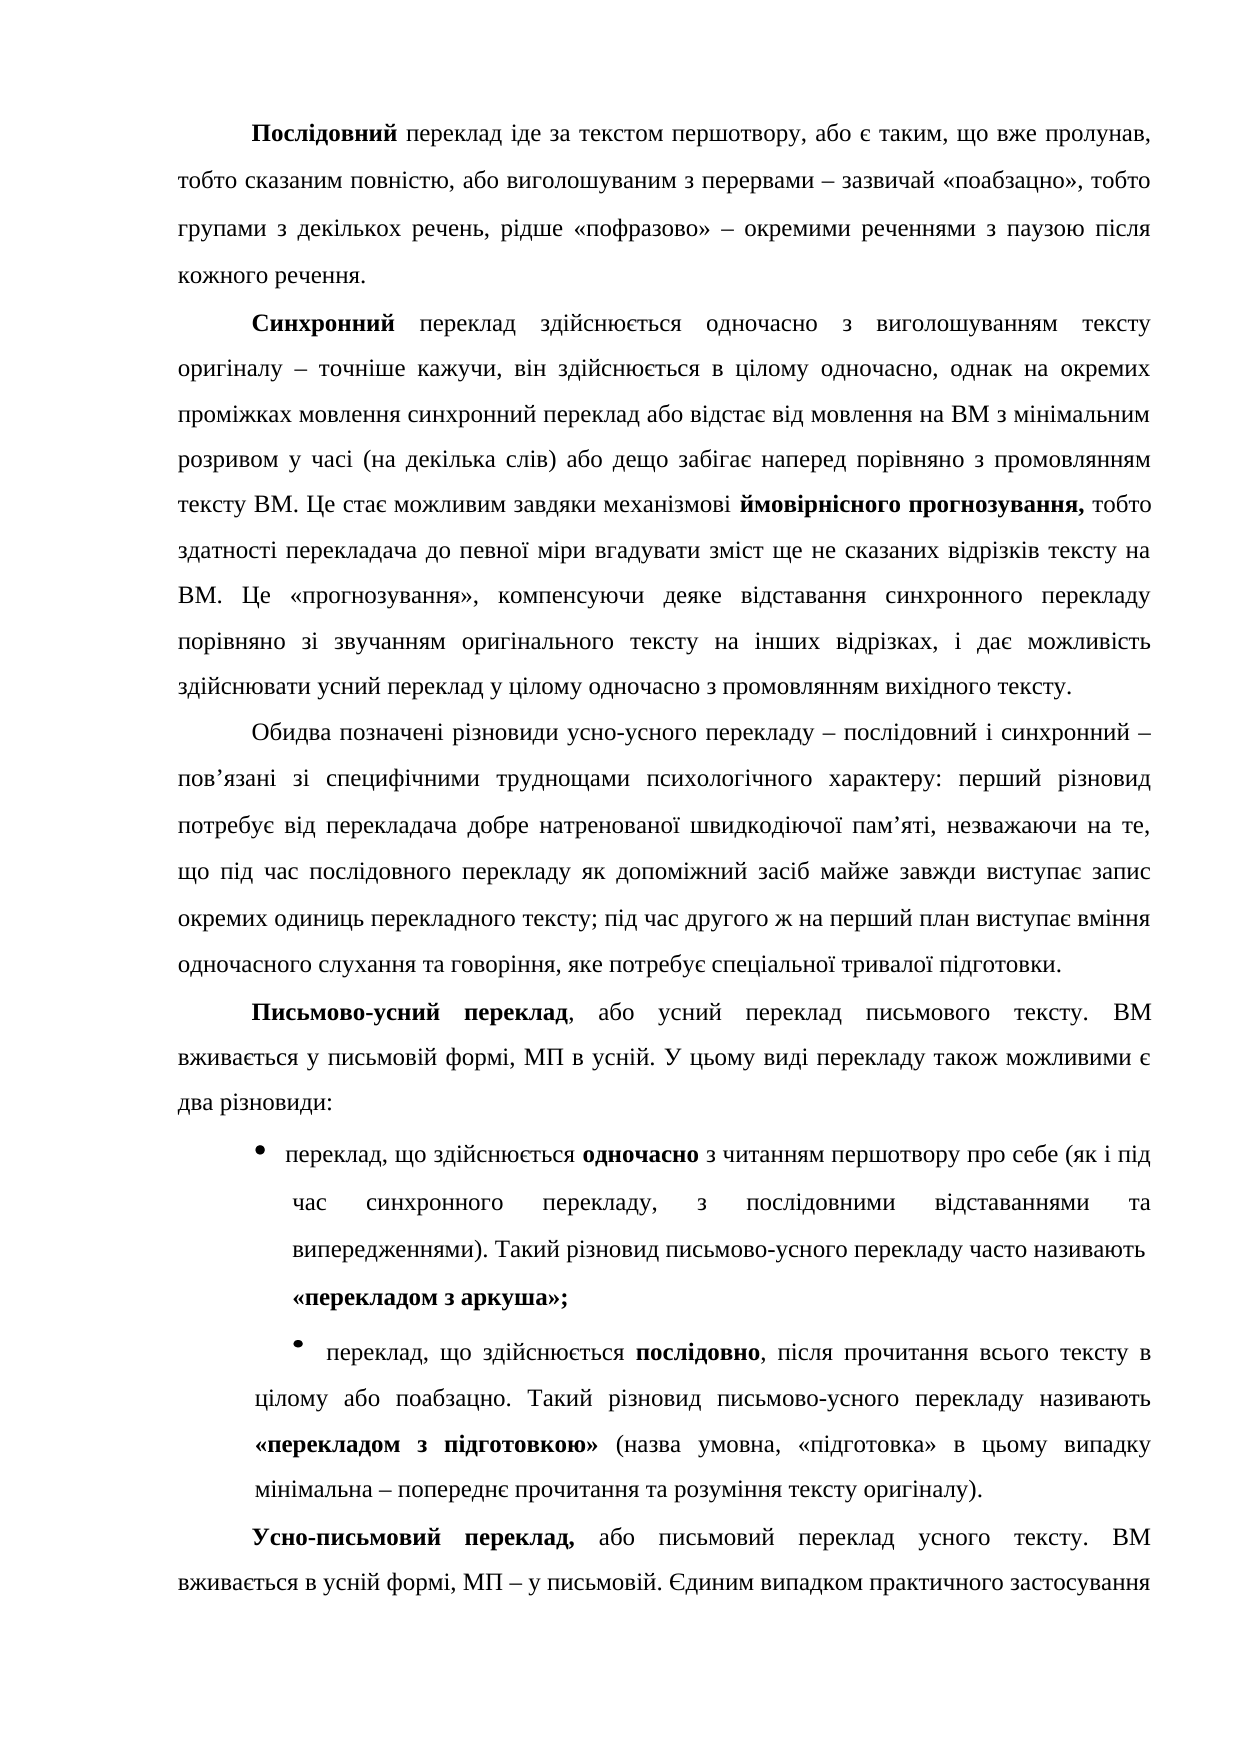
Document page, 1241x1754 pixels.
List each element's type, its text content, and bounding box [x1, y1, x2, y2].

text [178, 1522, 1152, 1596]
text переклад, що здійснюється одночасно з читанням першотвору про себе (як і під час синхронного перекладу, з послідовними відставаннями та випередженнями). Такий різновид письмово-усного перекладу часто називають [254, 1132, 1152, 1263]
text переклад, що здійснюється послідовно, після прочитання всього тексту в цілому або поабзацно. Такий різновид письмово-усного перекладу називають «перекладом з підготовкою» (назва умовна, «підготовка» в цьому випадку мінімальна – попереднє прочитання та розуміння тексту оригіналу). [254, 1330, 1152, 1503]
text Обидва позначені різновиди усно-усного перекладу – послідовний і синхронний – пов’язані зі специфічними труднощами психологічного характеру: перший різновид потребує від перекладача добре натренованої швидкодіючої пам’яті, незважаючи на те, що під час послідовного перекладу як допоміжний засіб майже завжди виступає запис окремих одиниць перекладного тексту; під час другого ж на перший план виступає вміння одночасного слухання та говоріння, яке потребує спеціальної тривалої підготовки. [178, 717, 1152, 978]
picture [254, 1132, 278, 1163]
text Синхронний переклад здійснюється одночасно з виголошуванням тексту оригіналу – точніше кажучи, він здійснюється в цілому одночасно, однак на окремих проміжках мовлення синхронний переклад або відстає від мовлення на ВМ з мінімальним розривом у часі (на декілька слів) або дещо забігає наперед порівняно з промовлянням тексту ВМ. Це стає можливим завдяки механізмові ймовірнісного прогнозування, тобто здатності перекладача до певної міри вгадувати зміст ще не сказаних відрізків тексту на ВМ. Це «прогнозування», компенсуючи деяке відставання синхронного перекладу порівняно зі звучанням оригінального тексту на інших відрізках, і дає можливість здійснювати усний переклад у цілому одночасно з промовлянням вихідного тексту. [178, 308, 1152, 700]
text Письмово-усний переклад, або усний переклад письмового тексту. ВМ вживається у письмовій формі, МП в усній. У цьому виді перекладу також можливими є два різновиди: [178, 997, 1152, 1116]
text Послідовний переклад іде за текстом першотвору, або є таким, що вже пролунав, тобто сказаним повністю, або виголошуваним з перервами – зазвичай «поабзацно», тобто групами з декількох речень, рідше «пофразово» – окремими реченнями з паузою після кожного речення. [178, 118, 1152, 289]
text «перекладом з аркуша»; [254, 1282, 1152, 1311]
picture [292, 1329, 316, 1354]
